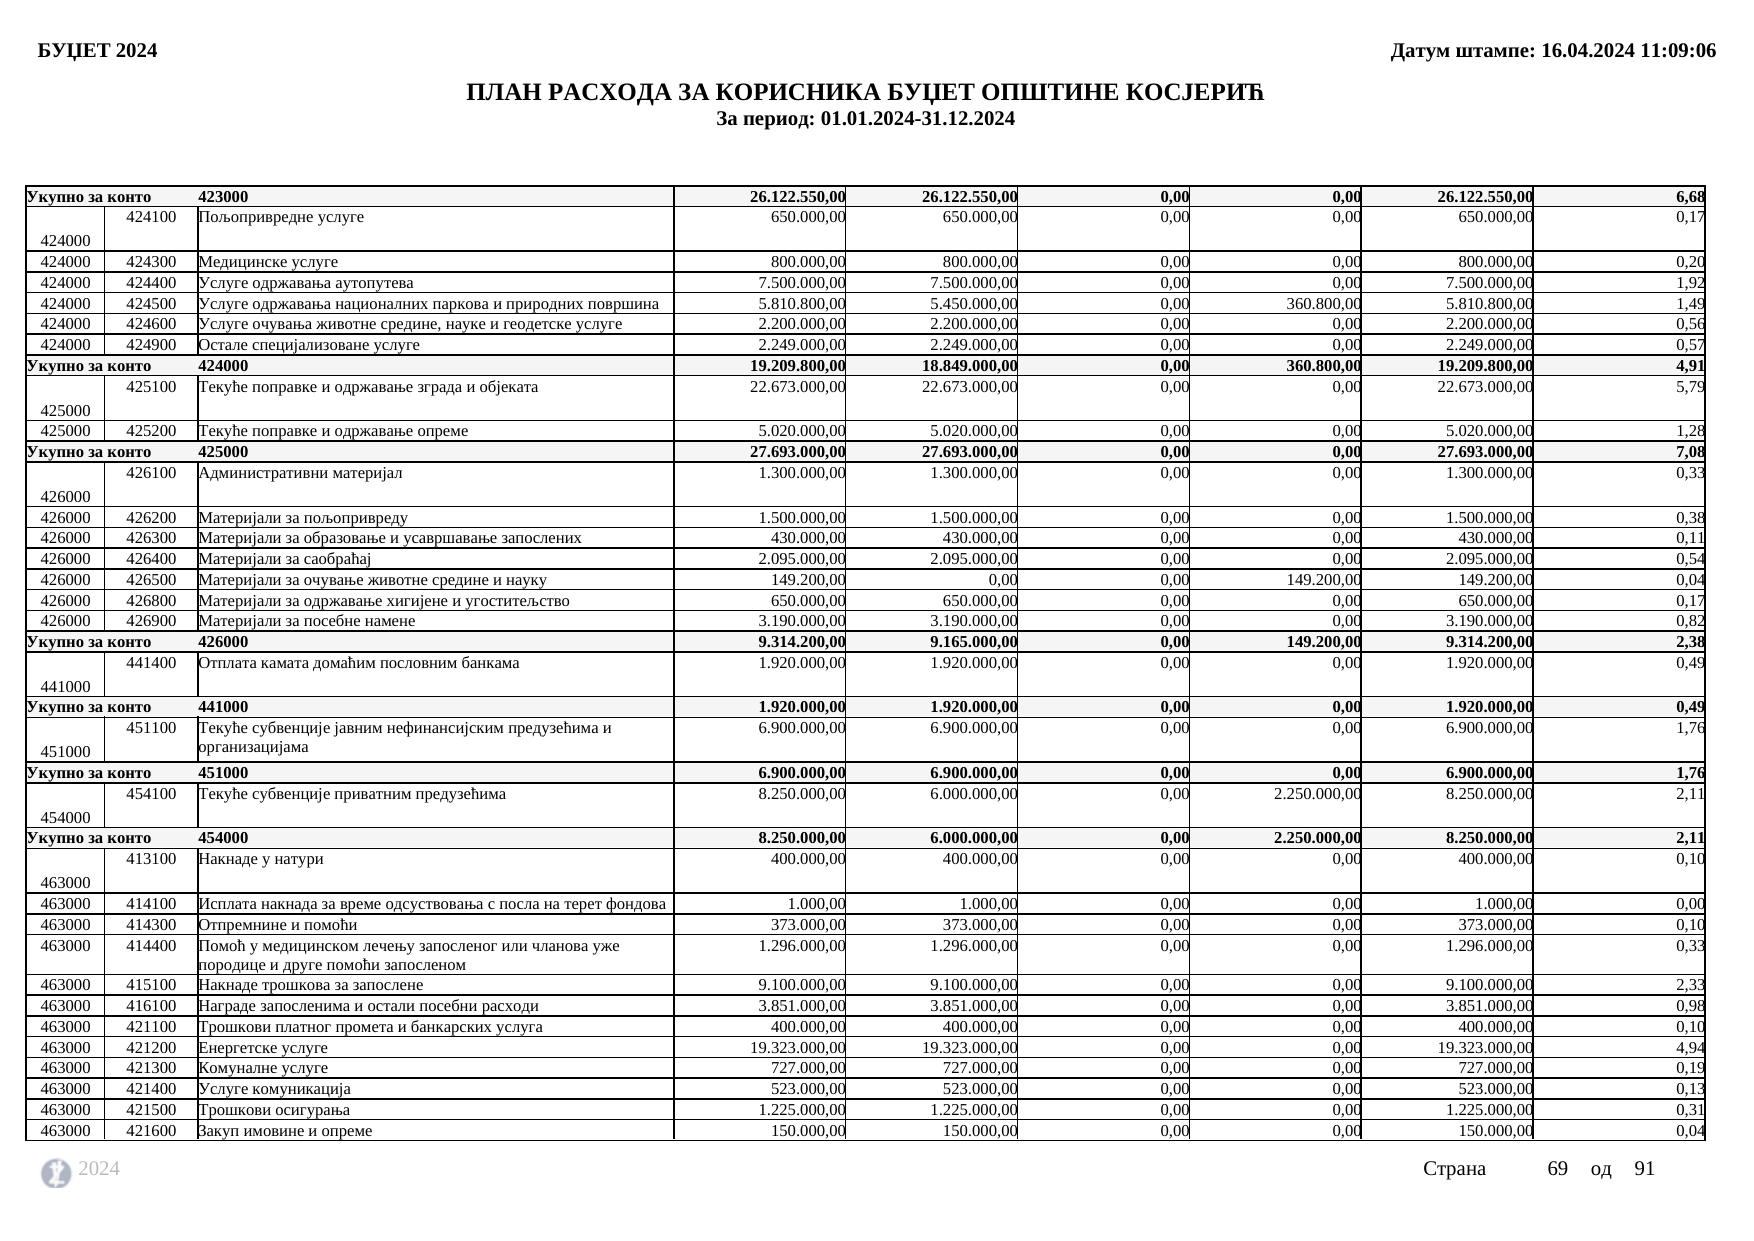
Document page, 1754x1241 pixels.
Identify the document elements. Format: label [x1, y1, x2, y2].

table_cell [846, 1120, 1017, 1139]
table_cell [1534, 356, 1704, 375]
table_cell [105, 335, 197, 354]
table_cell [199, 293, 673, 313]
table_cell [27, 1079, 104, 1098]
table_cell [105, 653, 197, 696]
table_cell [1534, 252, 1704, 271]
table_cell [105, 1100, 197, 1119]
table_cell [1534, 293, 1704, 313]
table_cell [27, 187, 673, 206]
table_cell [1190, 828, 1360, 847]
picture [37, 1155, 75, 1188]
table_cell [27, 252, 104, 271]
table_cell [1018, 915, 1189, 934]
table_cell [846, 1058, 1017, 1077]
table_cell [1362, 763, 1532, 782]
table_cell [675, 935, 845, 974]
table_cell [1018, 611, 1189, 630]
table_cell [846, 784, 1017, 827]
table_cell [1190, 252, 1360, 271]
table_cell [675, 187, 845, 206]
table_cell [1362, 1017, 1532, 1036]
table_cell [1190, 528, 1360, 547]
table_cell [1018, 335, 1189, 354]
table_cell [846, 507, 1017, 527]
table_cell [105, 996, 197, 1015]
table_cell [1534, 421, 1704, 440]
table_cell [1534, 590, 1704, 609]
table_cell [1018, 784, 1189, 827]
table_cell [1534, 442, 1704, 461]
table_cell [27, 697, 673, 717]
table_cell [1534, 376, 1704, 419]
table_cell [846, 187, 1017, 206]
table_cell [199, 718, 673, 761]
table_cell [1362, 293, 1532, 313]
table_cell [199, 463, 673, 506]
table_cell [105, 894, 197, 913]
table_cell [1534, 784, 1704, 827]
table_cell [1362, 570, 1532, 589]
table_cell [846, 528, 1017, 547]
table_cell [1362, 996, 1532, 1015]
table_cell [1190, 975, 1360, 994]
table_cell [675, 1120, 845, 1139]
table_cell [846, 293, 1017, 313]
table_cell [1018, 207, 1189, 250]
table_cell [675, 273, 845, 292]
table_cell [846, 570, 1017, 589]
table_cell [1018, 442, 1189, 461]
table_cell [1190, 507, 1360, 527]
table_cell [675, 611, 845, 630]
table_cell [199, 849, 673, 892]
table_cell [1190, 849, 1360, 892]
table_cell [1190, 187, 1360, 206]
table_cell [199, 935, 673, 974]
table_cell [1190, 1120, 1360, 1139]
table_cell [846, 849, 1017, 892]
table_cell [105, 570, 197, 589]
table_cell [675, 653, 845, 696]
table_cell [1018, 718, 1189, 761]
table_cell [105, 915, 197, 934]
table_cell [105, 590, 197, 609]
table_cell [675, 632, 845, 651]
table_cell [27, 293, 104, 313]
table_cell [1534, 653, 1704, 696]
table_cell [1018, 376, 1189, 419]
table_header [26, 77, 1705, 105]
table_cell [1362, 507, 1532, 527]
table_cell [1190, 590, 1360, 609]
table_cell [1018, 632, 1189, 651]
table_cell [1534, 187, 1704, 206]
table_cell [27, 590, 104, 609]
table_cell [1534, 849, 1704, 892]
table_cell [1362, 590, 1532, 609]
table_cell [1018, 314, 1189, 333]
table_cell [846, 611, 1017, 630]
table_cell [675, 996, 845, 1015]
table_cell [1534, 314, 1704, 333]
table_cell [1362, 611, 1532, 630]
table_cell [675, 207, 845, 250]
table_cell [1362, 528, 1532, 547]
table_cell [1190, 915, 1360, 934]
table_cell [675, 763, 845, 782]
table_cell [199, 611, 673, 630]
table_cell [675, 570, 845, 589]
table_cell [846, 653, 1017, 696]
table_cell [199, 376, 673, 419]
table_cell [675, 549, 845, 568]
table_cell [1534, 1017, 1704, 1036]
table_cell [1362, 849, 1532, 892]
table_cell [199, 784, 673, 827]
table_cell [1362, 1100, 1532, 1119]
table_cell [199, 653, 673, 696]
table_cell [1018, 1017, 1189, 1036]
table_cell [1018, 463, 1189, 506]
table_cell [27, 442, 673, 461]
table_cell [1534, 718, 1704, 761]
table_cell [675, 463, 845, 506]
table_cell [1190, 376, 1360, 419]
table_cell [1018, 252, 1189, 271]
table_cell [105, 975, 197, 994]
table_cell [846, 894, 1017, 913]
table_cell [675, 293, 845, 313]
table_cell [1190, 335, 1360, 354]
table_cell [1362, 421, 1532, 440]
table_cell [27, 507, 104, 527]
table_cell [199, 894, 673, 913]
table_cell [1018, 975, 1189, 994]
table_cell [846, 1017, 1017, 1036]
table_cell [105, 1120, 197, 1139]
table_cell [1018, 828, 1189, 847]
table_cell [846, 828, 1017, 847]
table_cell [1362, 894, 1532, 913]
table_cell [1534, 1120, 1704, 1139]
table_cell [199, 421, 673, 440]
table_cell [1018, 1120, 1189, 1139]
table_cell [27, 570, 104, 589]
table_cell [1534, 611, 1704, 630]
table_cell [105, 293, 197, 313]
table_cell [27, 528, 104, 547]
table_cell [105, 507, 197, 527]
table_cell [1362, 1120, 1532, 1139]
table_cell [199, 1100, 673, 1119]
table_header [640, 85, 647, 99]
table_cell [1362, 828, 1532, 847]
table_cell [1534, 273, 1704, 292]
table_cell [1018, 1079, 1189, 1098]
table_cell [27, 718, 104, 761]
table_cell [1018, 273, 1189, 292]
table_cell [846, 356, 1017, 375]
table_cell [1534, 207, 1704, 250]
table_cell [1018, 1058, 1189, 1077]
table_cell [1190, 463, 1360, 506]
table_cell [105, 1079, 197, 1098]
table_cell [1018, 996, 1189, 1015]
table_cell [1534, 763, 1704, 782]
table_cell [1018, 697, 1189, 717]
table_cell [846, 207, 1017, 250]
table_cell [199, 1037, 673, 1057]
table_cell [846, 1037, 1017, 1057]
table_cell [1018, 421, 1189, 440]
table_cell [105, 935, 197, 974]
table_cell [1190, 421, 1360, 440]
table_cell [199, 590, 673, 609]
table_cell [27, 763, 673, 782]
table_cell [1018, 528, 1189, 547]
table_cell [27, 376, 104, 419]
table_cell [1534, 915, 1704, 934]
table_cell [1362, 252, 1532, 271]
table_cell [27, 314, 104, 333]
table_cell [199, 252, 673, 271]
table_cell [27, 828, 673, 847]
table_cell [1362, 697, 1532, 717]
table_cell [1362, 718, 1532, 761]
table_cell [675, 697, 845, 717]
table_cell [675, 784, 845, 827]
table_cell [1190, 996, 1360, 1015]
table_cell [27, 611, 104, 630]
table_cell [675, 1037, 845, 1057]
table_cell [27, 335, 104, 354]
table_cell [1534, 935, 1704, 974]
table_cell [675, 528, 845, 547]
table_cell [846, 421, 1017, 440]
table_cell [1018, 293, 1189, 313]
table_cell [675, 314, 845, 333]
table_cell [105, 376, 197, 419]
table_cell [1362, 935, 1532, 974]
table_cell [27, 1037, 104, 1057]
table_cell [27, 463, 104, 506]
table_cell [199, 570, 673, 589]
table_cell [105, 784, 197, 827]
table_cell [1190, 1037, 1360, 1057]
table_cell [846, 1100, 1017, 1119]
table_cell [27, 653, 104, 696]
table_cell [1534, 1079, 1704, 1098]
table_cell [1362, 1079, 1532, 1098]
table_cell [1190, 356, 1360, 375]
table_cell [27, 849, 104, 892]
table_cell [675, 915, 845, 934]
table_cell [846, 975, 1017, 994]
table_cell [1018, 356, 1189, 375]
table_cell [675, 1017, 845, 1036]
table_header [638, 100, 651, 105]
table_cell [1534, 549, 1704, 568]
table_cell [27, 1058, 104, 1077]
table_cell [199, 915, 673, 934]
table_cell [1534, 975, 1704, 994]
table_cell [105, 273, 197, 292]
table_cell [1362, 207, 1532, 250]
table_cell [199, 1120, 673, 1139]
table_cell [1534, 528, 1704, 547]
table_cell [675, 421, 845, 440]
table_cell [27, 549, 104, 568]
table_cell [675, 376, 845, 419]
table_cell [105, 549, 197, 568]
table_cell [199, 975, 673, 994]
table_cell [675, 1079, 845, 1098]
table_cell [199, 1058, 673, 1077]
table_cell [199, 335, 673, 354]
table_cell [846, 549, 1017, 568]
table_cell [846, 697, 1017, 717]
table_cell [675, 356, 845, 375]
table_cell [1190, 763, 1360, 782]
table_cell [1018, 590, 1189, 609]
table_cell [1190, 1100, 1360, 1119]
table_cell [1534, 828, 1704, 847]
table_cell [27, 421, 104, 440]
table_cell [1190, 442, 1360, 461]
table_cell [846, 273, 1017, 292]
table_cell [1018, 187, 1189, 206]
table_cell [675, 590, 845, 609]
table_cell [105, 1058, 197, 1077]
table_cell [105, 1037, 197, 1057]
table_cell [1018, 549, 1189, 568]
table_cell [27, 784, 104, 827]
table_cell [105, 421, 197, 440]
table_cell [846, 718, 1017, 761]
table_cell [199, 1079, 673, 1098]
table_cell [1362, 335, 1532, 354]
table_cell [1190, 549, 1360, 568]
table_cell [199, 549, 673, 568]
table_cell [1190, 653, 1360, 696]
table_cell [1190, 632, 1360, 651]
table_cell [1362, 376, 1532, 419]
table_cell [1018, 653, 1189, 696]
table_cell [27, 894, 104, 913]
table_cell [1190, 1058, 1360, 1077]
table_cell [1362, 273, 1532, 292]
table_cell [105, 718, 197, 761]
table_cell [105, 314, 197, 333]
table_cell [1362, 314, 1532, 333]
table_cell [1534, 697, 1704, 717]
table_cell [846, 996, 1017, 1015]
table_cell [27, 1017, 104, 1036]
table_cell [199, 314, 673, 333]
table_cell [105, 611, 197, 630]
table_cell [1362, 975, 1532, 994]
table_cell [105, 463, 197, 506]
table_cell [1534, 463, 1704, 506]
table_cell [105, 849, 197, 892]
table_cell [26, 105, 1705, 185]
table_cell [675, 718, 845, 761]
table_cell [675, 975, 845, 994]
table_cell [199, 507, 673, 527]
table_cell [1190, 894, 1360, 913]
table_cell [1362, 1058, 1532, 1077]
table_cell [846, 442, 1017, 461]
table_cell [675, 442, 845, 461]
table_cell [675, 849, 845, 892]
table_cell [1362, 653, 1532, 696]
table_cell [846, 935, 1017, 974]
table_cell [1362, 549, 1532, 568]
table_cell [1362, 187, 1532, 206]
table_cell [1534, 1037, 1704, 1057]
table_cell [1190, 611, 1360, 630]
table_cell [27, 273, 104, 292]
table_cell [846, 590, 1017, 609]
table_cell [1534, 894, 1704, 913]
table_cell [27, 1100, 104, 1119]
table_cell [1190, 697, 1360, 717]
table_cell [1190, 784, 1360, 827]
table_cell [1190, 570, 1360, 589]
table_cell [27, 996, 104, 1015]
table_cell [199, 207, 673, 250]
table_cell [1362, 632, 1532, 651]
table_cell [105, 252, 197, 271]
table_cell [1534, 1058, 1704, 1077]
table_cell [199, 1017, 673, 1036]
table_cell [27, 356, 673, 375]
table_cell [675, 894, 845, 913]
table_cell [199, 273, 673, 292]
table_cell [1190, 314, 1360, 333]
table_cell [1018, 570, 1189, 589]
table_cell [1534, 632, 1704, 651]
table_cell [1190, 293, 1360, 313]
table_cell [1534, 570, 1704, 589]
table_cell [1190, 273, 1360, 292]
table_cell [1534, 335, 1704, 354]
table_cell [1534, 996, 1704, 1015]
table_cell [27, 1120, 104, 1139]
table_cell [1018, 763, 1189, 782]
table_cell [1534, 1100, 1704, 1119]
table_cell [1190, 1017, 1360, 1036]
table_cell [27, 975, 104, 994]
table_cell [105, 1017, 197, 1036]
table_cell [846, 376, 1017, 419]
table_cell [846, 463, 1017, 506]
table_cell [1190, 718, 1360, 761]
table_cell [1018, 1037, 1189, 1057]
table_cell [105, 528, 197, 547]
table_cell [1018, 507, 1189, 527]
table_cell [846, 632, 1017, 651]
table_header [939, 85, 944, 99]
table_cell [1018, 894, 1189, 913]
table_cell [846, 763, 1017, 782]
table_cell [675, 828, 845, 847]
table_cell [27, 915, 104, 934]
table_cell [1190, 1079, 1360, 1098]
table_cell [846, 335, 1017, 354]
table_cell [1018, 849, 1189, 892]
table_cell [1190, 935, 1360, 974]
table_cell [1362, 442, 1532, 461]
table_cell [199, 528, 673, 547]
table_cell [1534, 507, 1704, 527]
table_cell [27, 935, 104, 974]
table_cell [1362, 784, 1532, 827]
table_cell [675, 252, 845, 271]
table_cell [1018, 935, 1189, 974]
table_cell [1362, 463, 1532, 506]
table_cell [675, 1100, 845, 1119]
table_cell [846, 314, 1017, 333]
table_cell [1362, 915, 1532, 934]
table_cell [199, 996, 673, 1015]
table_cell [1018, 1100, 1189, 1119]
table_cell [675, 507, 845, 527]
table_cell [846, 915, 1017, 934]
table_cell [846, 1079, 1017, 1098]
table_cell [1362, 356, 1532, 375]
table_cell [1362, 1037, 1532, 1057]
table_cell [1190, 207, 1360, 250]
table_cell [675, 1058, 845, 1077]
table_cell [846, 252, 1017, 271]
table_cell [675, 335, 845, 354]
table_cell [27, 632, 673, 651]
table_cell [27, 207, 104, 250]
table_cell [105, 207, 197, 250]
